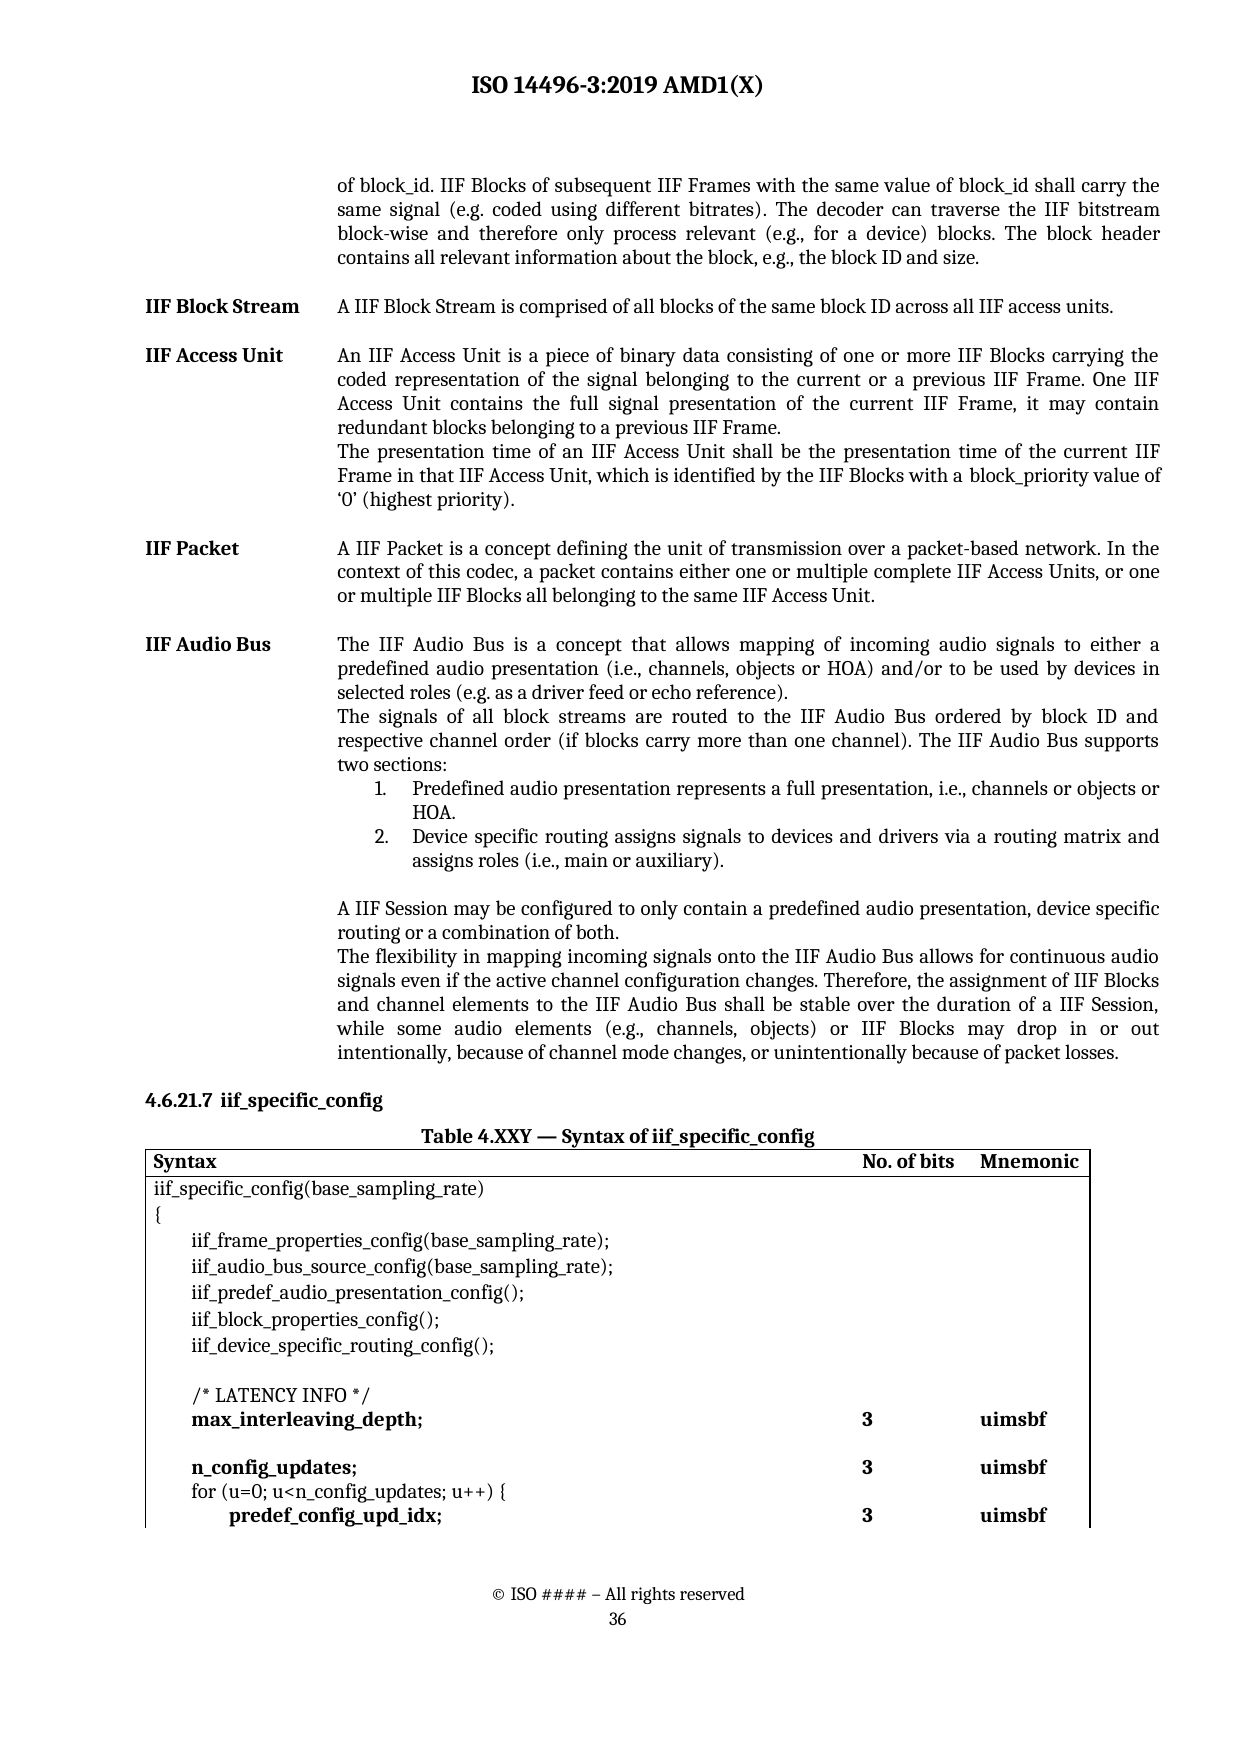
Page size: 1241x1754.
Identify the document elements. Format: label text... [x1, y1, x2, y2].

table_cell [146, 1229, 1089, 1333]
text Table 4.XXY — Syntax of iif_specific_config [145, 1125, 1090, 1149]
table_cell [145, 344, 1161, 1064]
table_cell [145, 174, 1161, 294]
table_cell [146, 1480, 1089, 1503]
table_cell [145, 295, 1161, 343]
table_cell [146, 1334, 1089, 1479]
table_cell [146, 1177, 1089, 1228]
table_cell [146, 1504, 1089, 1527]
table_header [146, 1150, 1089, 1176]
list iif_specific_config [145, 1088, 1090, 1112]
